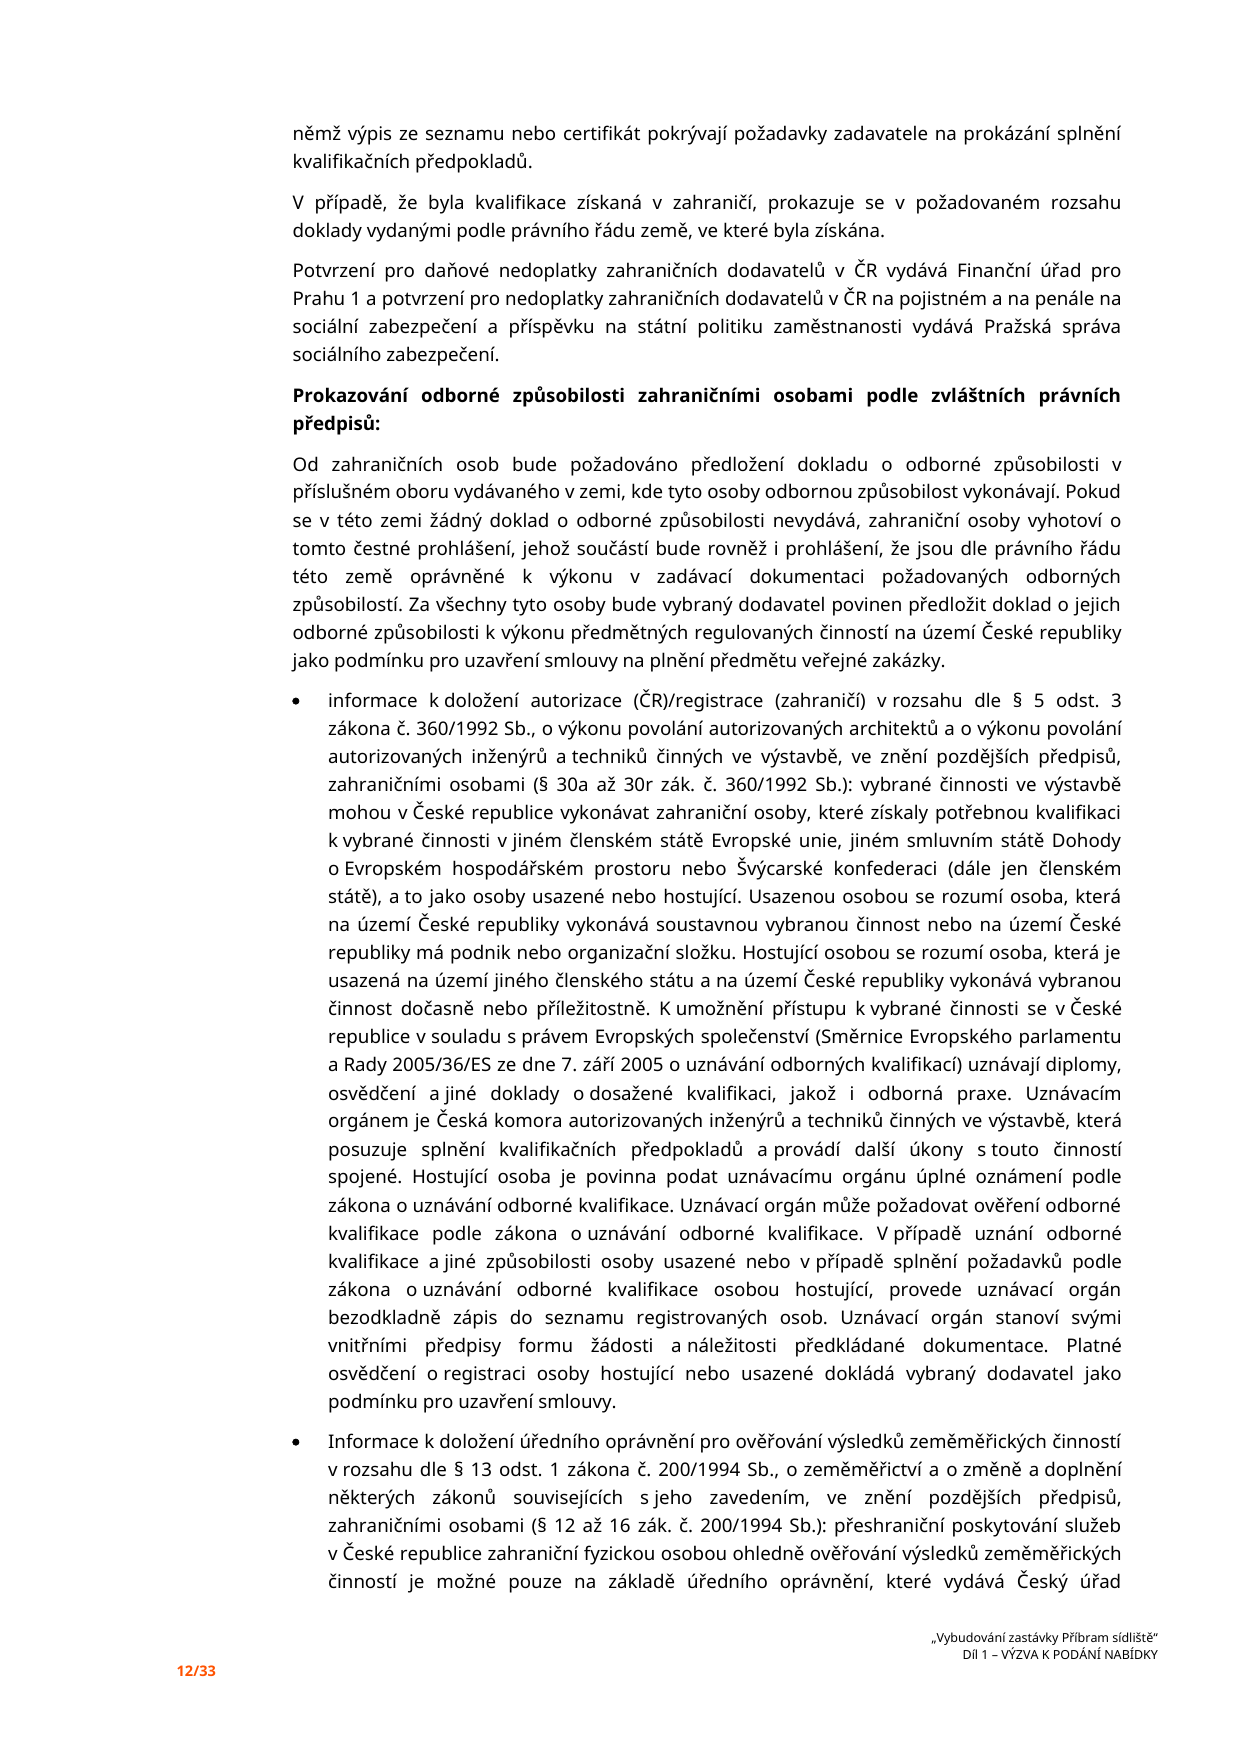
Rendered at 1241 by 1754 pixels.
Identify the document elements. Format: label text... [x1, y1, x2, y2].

text Od zahraničních osob bude požadováno předložení dokladu o odborné způsobilosti v příslušném oboru vydávaného v zemi, kde tyto osoby odbornou způsobilost vykonávají. Pokud se v této zemi žádný doklad o odborné způsobilosti nevydává, zahraniční osoby vyhotoví o tomto čestné prohlášení, jehož součástí bude rovněž i prohlášení, že jsou dle právního řádu této země oprávněné k výkonu v zadávací dokumentaci požadovaných odborných způsobilostí. Za všechny tyto osoby bude vybraný dodavatel povinen předložit doklad o jejich odborné způsobilosti k výkonu předmětných regulovaných činností na území České republiky jako podmínku pro uzavření smlouvy na plnění předmětu veřejné zakázky. [292, 451, 1122, 672]
text V případě, že byla kvalifikace získaná v zahraničí, prokazuje se v požadovaném rozsahu doklady vydanými podle právního řádu země, ve které byla získána. [292, 189, 1122, 243]
text Potvrzení pro daňové nedoplatky zahraničních dodavatelů v ČR vydává Finanční úřad pro Prahu 1 a potvrzení pro nedoplatky zahraničních dodavatelů v ČR na pojistném a na penále na sociální zabezpečení a příspěvku na státní politiku zaměstnanosti vydává Pražská správa sociálního zabezpečení. [292, 258, 1122, 367]
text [292, 1428, 1122, 1594]
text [292, 121, 1122, 174]
text Prokazování odborné způsobilosti zahraničními osobami podle zvláštních právních předpisů: [292, 382, 1122, 436]
text informace k doložení autorizace (ČR)/registrace (zahraničí) v rozsahu dle § 5 odst. 3 zákona č. 360/1992 Sb., o výkonu povolání autorizovaných architektů a o výkonu povolání autorizovaných inženýrů a techniků činných ve výstavbě, ve znění pozdějších předpisů, zahraničními osobami (§ 30a až 30r zák. č. 360/1992 Sb.): vybrané činnosti ve výstavbě mohou v České republice vykonávat zahraniční osoby, které získaly potřebnou kvalifikaci k vybrané činnosti v jiném členském státě Evropské unie, jiném smluvním státě Dohody o Evropském hospodářském prostoru nebo Švýcarské konfederaci (dále jen členském státě), a to jako osoby usazené nebo hostující. Usazenou osobou se rozumí osoba, která na území České republiky vykonává soustavnou vybranou činnost nebo na území České republiky má podnik nebo organizační složku. Hostující osobou se rozumí osoba, která je usazená na území jiného členského státu a na území České republiky vykonává vybranou činnost dočasně nebo příležitostně. K umožnění přístupu k vybrané činnosti se v České republice v souladu s právem Evropských společenství (Směrnice Evropského parlamentu a Rady 2005/36/ES ze dne 7. září 2005 o uznávání odborných kvalifikací) uznávají diplomy, osvědčení a jiné doklady o dosažené kvalifikaci, jakož i odborná praxe. Uznávacím orgánem je Česká komora autorizovaných inženýrů a techniků činných ve výstavbě, která posuzuje splnění kvalifikačních předpokladů a provádí další úkony s touto činností spojené. Hostující osoba je povinna podat uznávacímu orgánu úplné oznámení podle zákona o uznávání odborné kvalifikace. Uznávací orgán může požadovat ověření odborné kvalifikace podle zákona o uznávání odborné kvalifikace. V případě uznání odborné kvalifikace a jiné způsobilosti osoby usazené nebo v případě splnění požadavků podle zákona o uznávání odborné kvalifikace osobou hostující, provede uznávací orgán bezodkladně zápis do seznamu registrovaných osob. Uznávací orgán stanoví svými vnitřními předpisy formu žádosti a náležitosti předkládané dokumentace. Platné osvědčení o registraci osoby hostující nebo usazené dokládá vybraný dodavatel jako podmínku pro uzavření smlouvy. [292, 687, 1122, 1413]
